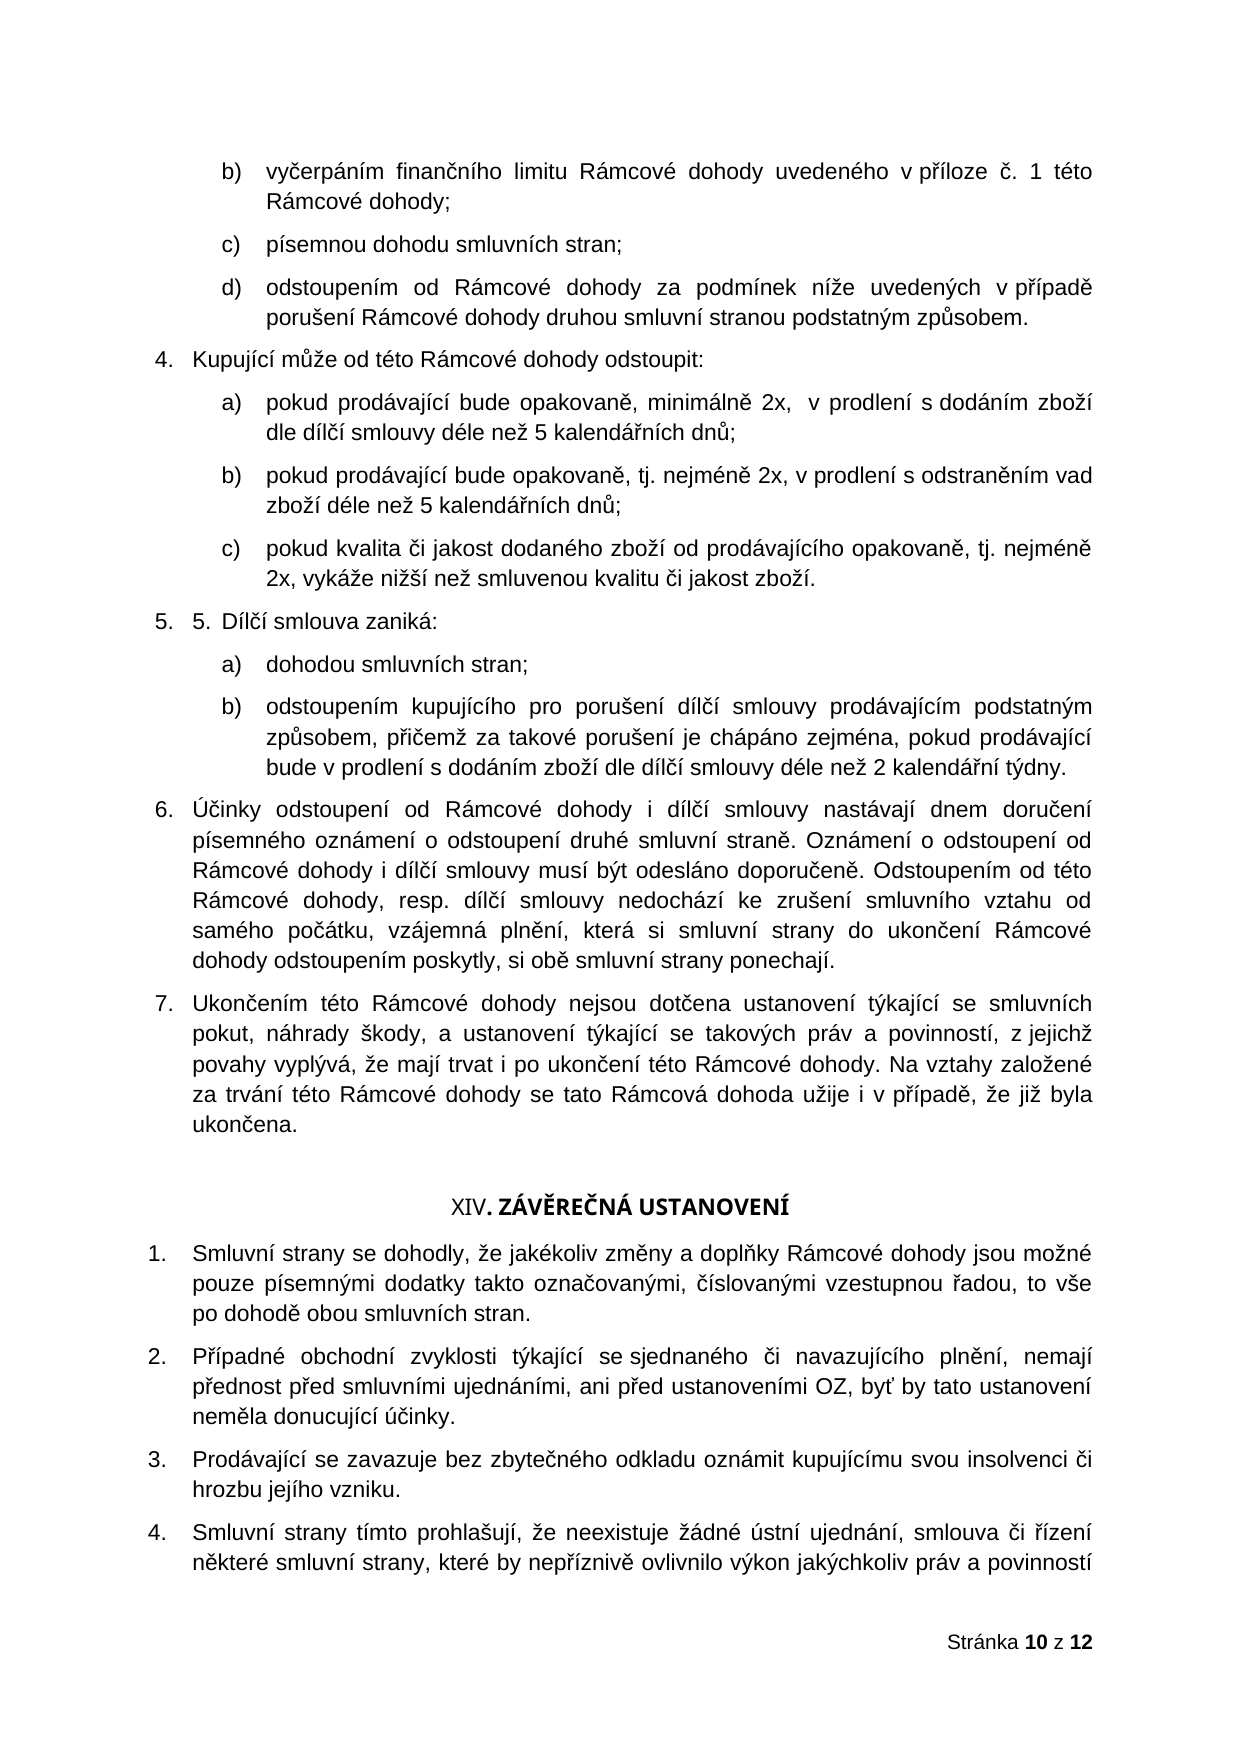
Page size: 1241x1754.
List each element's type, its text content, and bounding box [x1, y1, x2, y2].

list Účinky odstoupení od Rámcové dohody i dílčí smlouvy nastávají dnem doručení písemného oznámení o odstoupení druhé smluvní straně. Oznámení o odstoupení od Rámcové dohody i dílčí smlouvy musí být odesláno doporučeně. Odstoupením od této Rámcové dohody, resp. dílčí smlouvy nedochází ke zrušení smluvního vztahu od samého počátku, vzájemná plnění, která si smluvní strany do ukončení Rámcové dohody odstoupením poskytly, si obě smluvní strany ponechají. [154, 796, 1093, 974]
list vyčerpáním finančního limitu Rámcové dohody uvedeného v příloze č. 1 této Rámcové dohody; [221, 158, 1093, 214]
list písemnou dohodu smluvních stran; [221, 231, 1093, 257]
list pokud prodávající bude opakovaně, minimálně 2x, v prodlení s dodáním zboží dle dílčí smlouvy déle než 5 kalendářních dnů; [221, 389, 1093, 446]
list odstoupením od Rámcové dohody za podmínek níže uvedených v případě porušení Rámcové dohody druhou smluvní stranou podstatným způsobem. [221, 273, 1093, 330]
list Případné obchodní zvyklosti týkající se sjednaného či navazujícího plnění, nemají přednost před smluvními ujednáními, ani před ustanoveními OZ, byť by tato ustanovení neměla donucující účinky. [148, 1343, 1093, 1429]
list 5. Dílčí smlouva zaniká: [154, 608, 1093, 634]
list Smluvní strany se dohodly, že jakékoliv změny a doplňky Rámcové dohody jsou možné pouze písemnými dodatky takto označovanými, číslovanými vzestupnou řadou, to vše po dohodě obou smluvních stran. [148, 1239, 1093, 1326]
list Kupující může od této Rámcové dohody odstoupit: [154, 346, 1093, 373]
list XIV. ZÁVĚREČNÁ USTANOVENÍ [148, 1191, 1093, 1222]
list Prodávající se zavazuje bez zbytečného odkladu oznámit kupujícímu svou insolvenci či hrozbu jejího vzniku. [148, 1446, 1093, 1502]
list pokud prodávající bude opakovaně, tj. nejméně 2x, v prodlení s odstraněním vad zboží déle než 5 kalendářních dnů; [221, 462, 1093, 518]
list pokud kvalita či jakost dodaného zboží od prodávajícího opakovaně, tj. nejméně 2x, vykáže nižší než smluvenou kvalitu či jakost zboží. [221, 535, 1093, 591]
list dohodou smluvních stran; [221, 651, 1093, 677]
list Ukončením této Rámcové dohody nejsou dotčena ustanovení týkající se smluvních pokut, náhrady škody, a ustanovení týkající se takových práv a povinností, z jejichž povahy vyplývá, že mají trvat i po ukončení této Rámcové dohody. Na vztahy založené za trvání této Rámcové dohody se tato Rámcová dohoda užije i v případě, že již byla ukončena. [154, 990, 1093, 1137]
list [148, 1519, 1093, 1575]
list odstoupením kupujícího pro porušení dílčí smlouvy prodávajícím podstatným způsobem, přičemž za takové porušení je chápáno zejména, pokud prodávající bude v prodlení s dodáním zboží dle dílčí smlouvy déle než 2 kalendářní týdny. [221, 693, 1093, 780]
